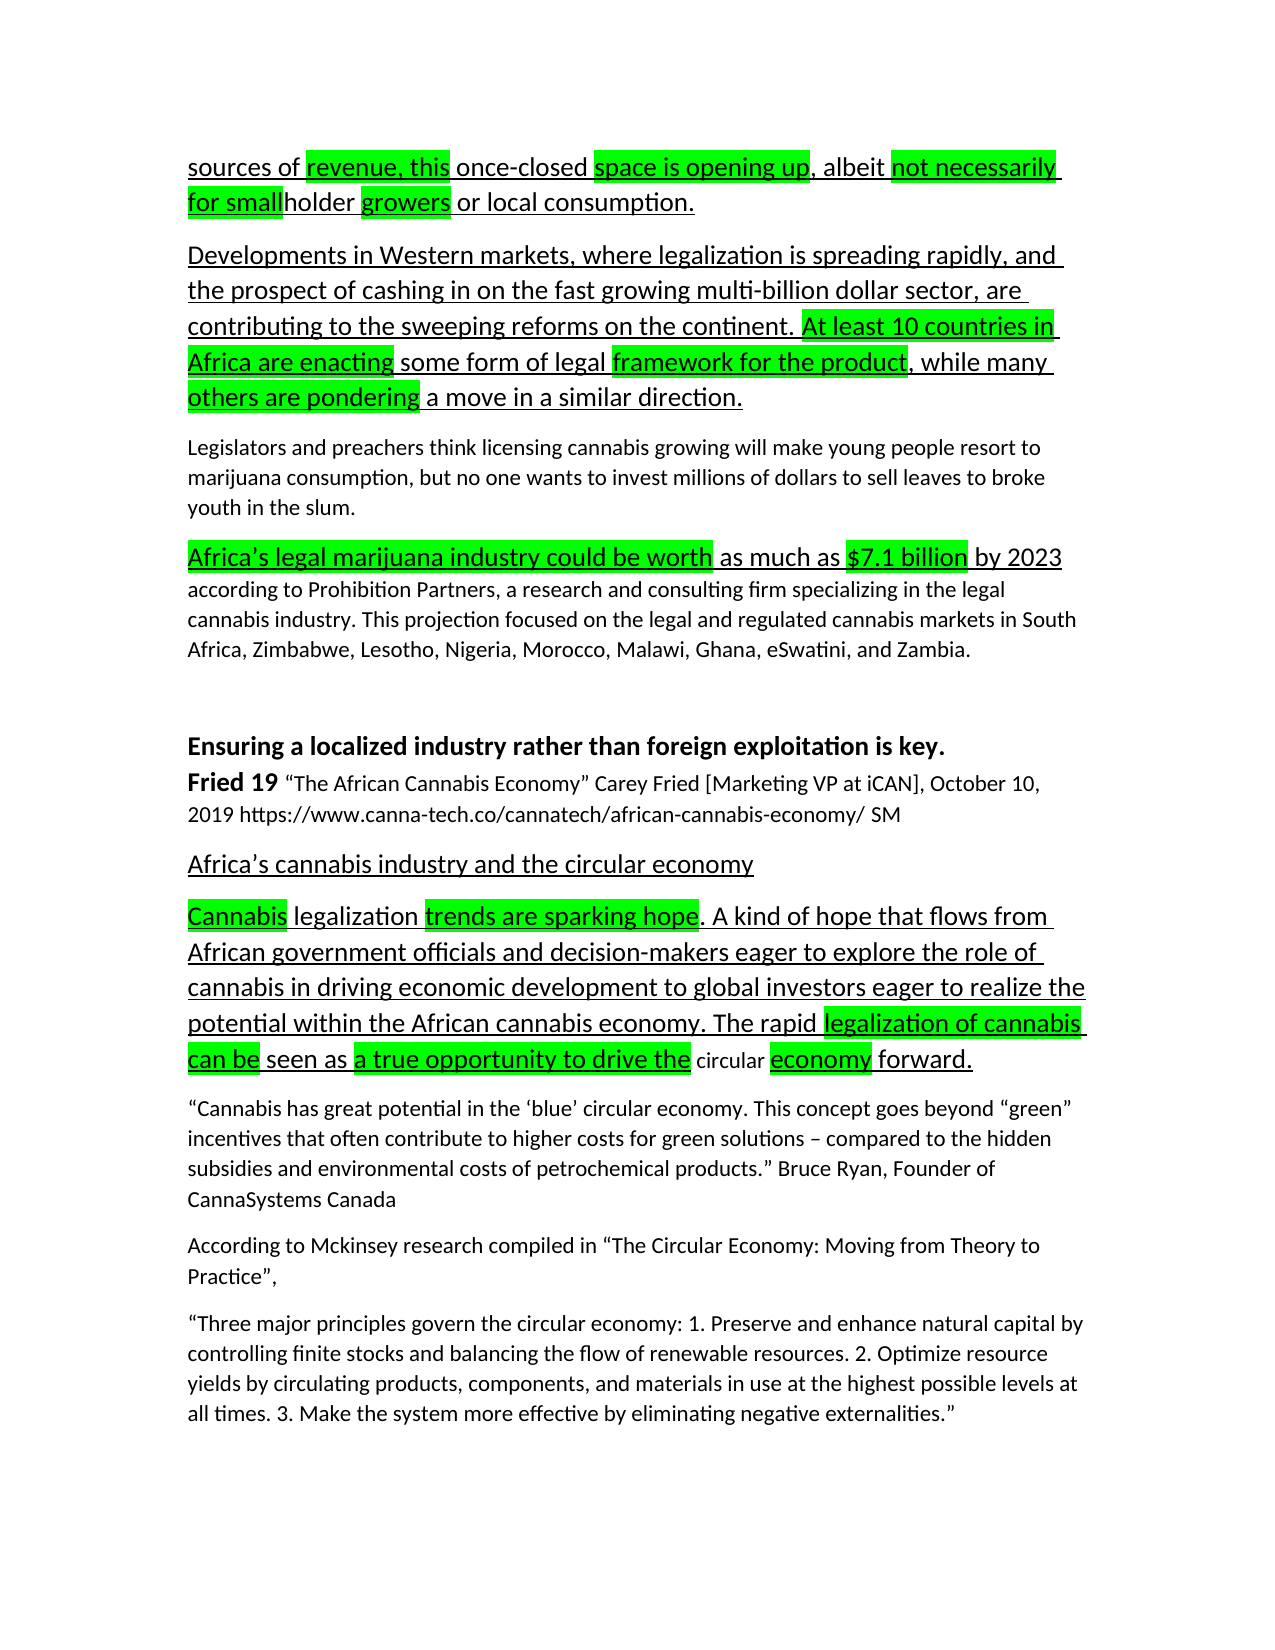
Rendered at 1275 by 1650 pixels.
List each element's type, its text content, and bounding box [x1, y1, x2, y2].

text Developments in Western markets, where legalization is spreading rapidly, and the prospect of cashing in on the fast growing multi-billion dollar sector, are contributing to the sweeping reforms on the continent. At least 10 countries in Africa are enacting some form of legal framework for the product, while many others are pondering a move in a similar direction. [187, 238, 1087, 413]
text Legislators and preachers think licensing cannabis growing will make young people resort to marijuana consumption, but no one wants to invest millions of dollars to sell leaves to broke youth in the slum. [187, 433, 1087, 521]
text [187, 150, 1087, 219]
text Africa’s legal marijuana industry could be worth as much as $7.1 billion by 2023 according to Prohibition Partners, a research and consulting firm specializing in the legal cannabis industry. This projection focused on the legal and regulated cannabis markets in South Africa, Zimbabwe, Lesotho, Nigeria, Morocco, Malawi, Ghana, eSwatini, and Zambia. [187, 540, 1087, 664]
text Fried 19 “The African Cannabis Economy” Carey Fried [Marketing VP at iCAN], October 10, 2019 https://www.canna-tech.co/cannatech/african-cannabis-economy/ SM [187, 765, 1087, 828]
text Africa’s cannabis industry and the circular economy [187, 847, 1087, 880]
text Cannabis legalization trends are sparking hope. A kind of hope that flows from African government officials and decision-makers eager to explore the role of cannabis in driving economic development to global investors eager to realize the potential within the African cannabis economy. The rapid legalization of cannabis can be seen as a true opportunity to drive the circular economy forward. [187, 1035, 1087, 1075]
text Cannabis legalization trends are sparking hope. A kind of hope that flows from African government officials and decision-makers eager to explore the role of cannabis in driving economic development to global investors eager to realize the potential within the African cannabis economy. The rapid legalization of cannabis can be seen as a true opportunity to drive the circular economy forward. [187, 899, 1087, 1034]
text According to Mckinsey research compiled in “The Circular Economy: Moving from Theory to Practice”, [187, 1232, 1087, 1290]
subtitle Ensuring a localized industry rather than foreign exploitation is key. [187, 729, 1087, 762]
text “Three major principles govern the circular economy: 1. Preserve and enhance natural capital by controlling finite stocks and balancing the flow of renewable resources. 2. Optimize resource yields by circulating products, components, and materials in use at the highest possible levels at all times. 3. Make the system more effective by eliminating negative externalities.” [187, 1309, 1087, 1427]
text “Cannabis has great potential in the ‘blue’ circular economy. This concept goes beyond “green” incentives that often contribute to higher costs for green solutions – compared to the hidden subsidies and environmental costs of petrochemical products.” Bruce Ryan, Founder of CannaSystems Canada [187, 1094, 1087, 1213]
